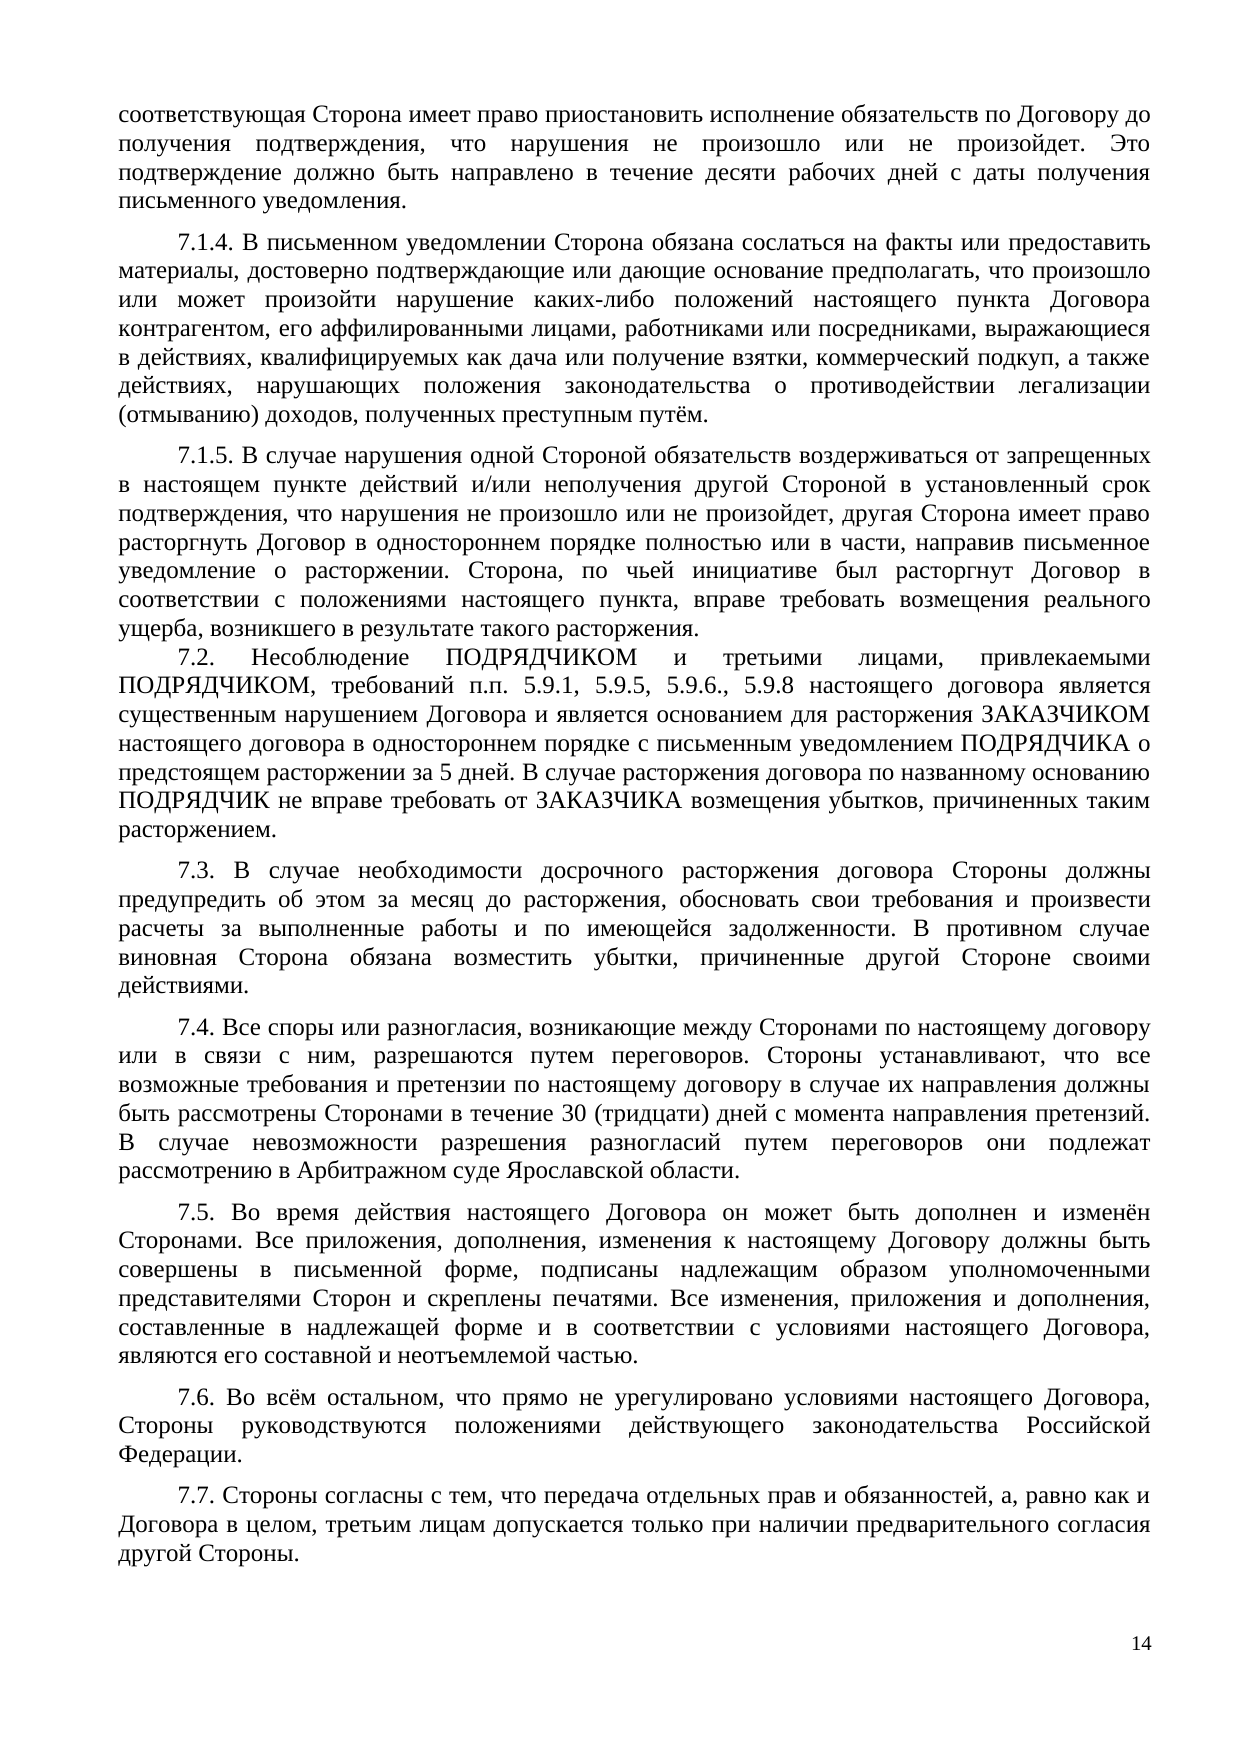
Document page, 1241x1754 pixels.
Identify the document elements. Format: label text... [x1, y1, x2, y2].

text 7.1.5. В случае нарушения одной Стороной обязательств воздерживаться от запрещенных в настоящем пункте действий и/или неполучения другой Стороной в установленный срок подтверждения, что нарушения не произошло или не произойдет, другая Сторона имеет право расторгнуть Договор в одностороннем порядке полностью или в части, направив письменное уведомление о расторжении. Сторона, по чьей инициативе был расторгнут Договор в соответствии с положениями настоящего пункта, вправе требовать возмещения реального ущерба, возникшего в результате такого расторжения. [118, 440, 1152, 642]
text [118, 99, 1152, 214]
text 7.7. Стороны согласны с тем, что передача отдельных прав и обязанностей, а, равно как и Договора в целом, третьим лицам допускается только при наличии предварительного согласия другой Стороны. [118, 1480, 1152, 1567]
text 7.5. Во время действия настоящего Договора он может быть дополнен и изменён Сторонами. Все приложения, дополнения, изменения к настоящему Договору должны быть совершены в письменной форме, подписаны надлежащим образом уполномоченными представителями Сторон и скреплены печатями. Все изменения, приложения и дополнения, составленные в надлежащей форме и в соответствии с условиями настоящего Договора, являются его составной и неотъемлемой частью. [118, 1197, 1152, 1369]
text 7.2. Несоблюдение ПОДРЯДЧИКОМ и третьими лицами, привлекаемыми ПОДРЯДЧИКОМ, требований п.п. 5.9.1, 5.9.5, 5.9.6., 5.9.8 настоящего договора является существенным нарушением Договора и является основанием для расторжения ЗАКАЗЧИКОМ настоящего договора в одностороннем порядке с письменным уведомлением ПОДРЯДЧИКА о предстоящем расторжении за 5 дней. В случае расторжения договора по названному основанию ПОДРЯДЧИК не вправе требовать от ЗАКАЗЧИКА возмещения убытков, причиненных таким расторжением. [118, 642, 1152, 843]
text 7.3. В случае необходимости досрочного расторжения договора Стороны должны предупредить об этом за месяц до расторжения, обосновать свои требования и произвести расчеты за выполненные работы и по имеющейся задолженности. В противном случае виновная Сторона обязана возместить убытки, причиненные другой Стороне своими действиями. [118, 855, 1152, 999]
text 7.6. Во всём остальном, что прямо не урегулировано условиями настоящего Договора, Стороны руководствуются положениями действующего законодательства Российской Федерации. [118, 1382, 1152, 1468]
text 7.1.4. В письменном уведомлении Сторона обязана сослаться на факты или предоставить материалы, достоверно подтверждающие или дающие основание предполагать, что произошло или может произойти нарушение каких-либо положений настоящего пункта Договора контрагентом, его аффилированными лицами, работниками или посредниками, выражающиеся в действиях, квалифицируемых как дача или получение взятки, коммерческий подкуп, а также действиях, нарушающих положения законодательства о противодействии легализации (отмыванию) доходов, полученных преступным путём. [118, 227, 1152, 428]
text 7.4. Все споры или разногласия, возникающие между Сторонами по настоящему договору или в связи с ним, разрешаются путем переговоров. Стороны устанавливают, что все возможные требования и претензии по настоящему договору в случае их направления должны быть рассмотрены Сторонами в течение 30 (тридцати) дней с момента направления претензий. В случае невозможности разрешения разногласий путем переговоров они подлежат рассмотрению в Арбитражном суде Ярославской области. [118, 1012, 1152, 1184]
